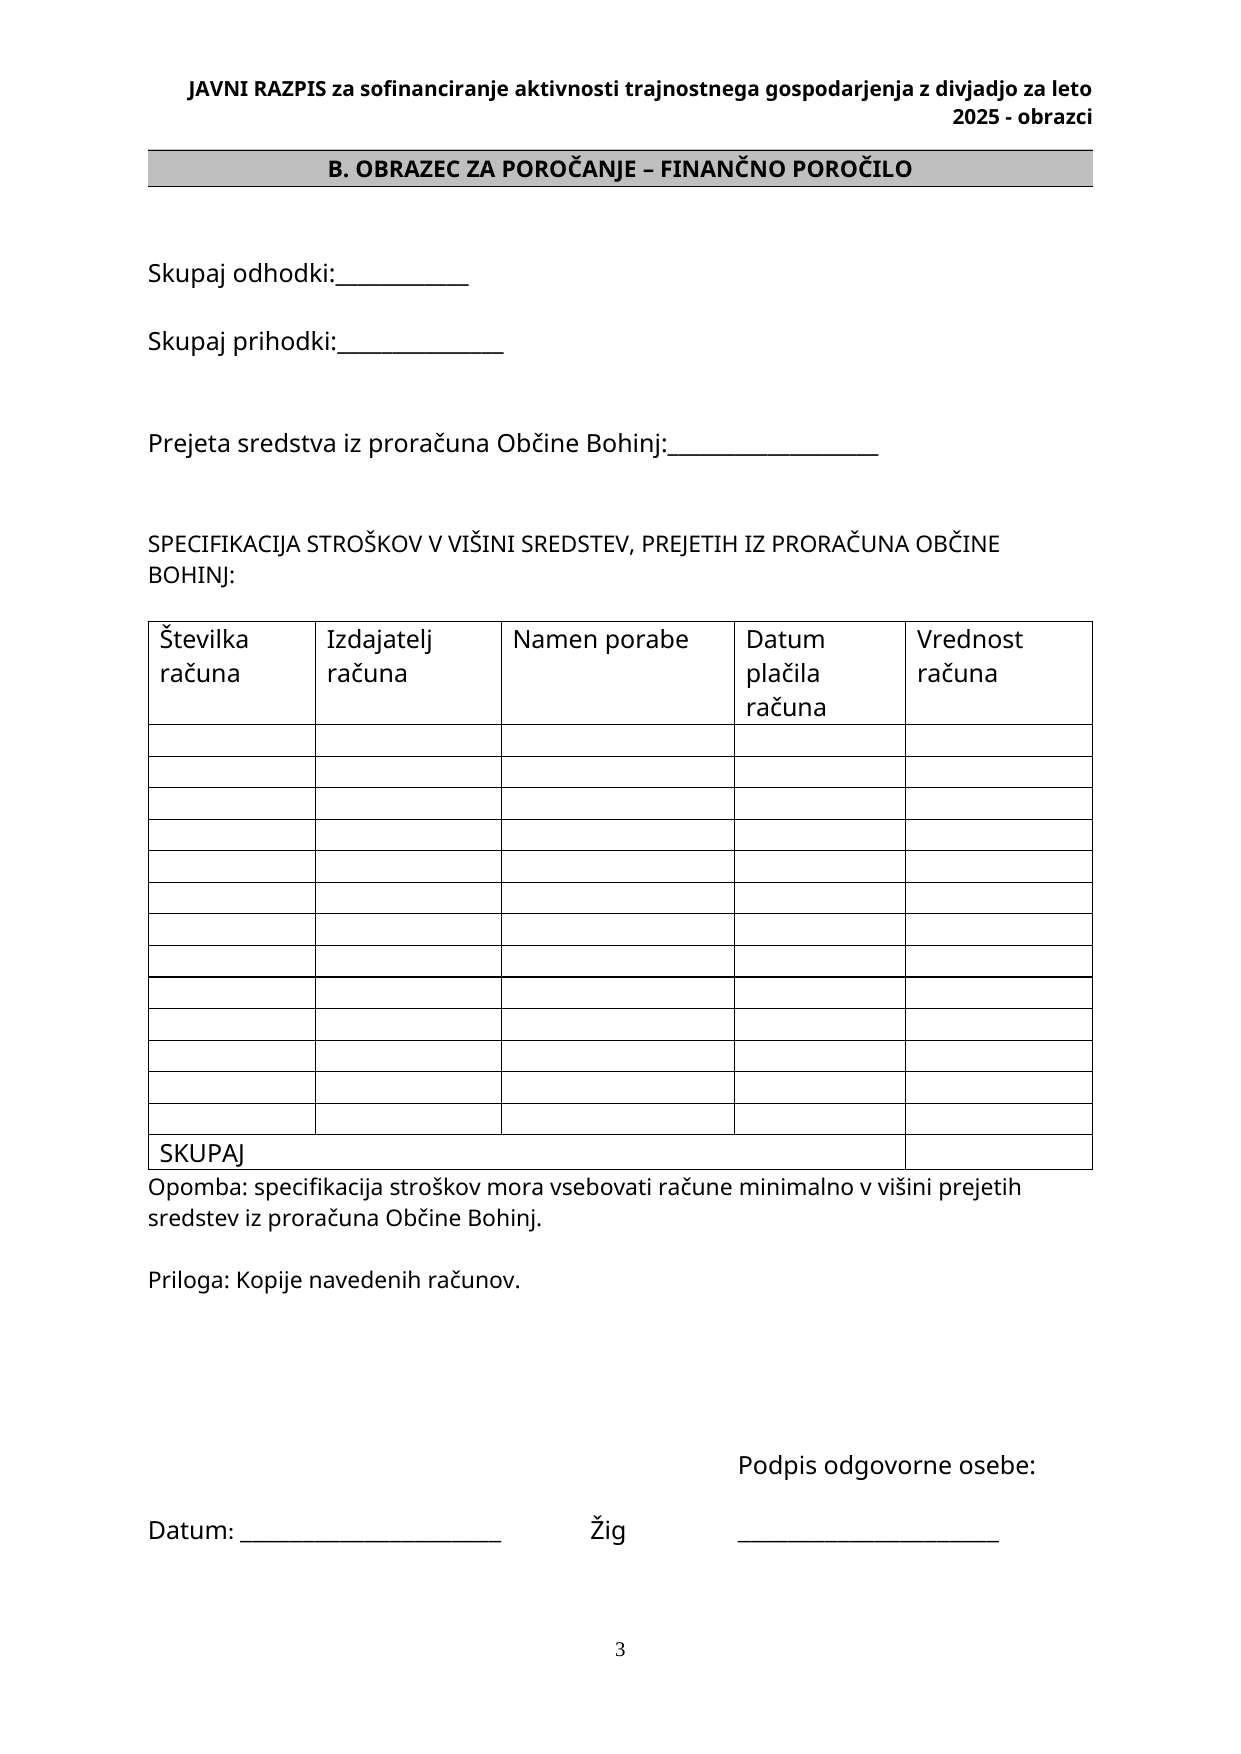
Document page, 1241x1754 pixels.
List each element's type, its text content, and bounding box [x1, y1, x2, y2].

table_cell [149, 946, 315, 976]
table_cell [502, 914, 734, 945]
text Datum: _____________________ Žig _____________________ [148, 1513, 1093, 1547]
table_cell [735, 1041, 905, 1071]
table_cell [735, 851, 905, 882]
table_cell [502, 1072, 734, 1103]
table_header Vrednost računa [906, 622, 1092, 724]
text Podpis odgovorne osebe: [664, 1448, 1093, 1482]
table_cell [149, 851, 315, 882]
table_cell [906, 820, 1092, 850]
table_cell [906, 1041, 1092, 1071]
text SPECIFIKACIJA STROŠKOV V VIŠINI SREDSTEV, PREJETIH IZ PRORAČUNA OBČINE BOHINJ: [148, 528, 1093, 590]
table_cell [316, 757, 501, 787]
table_cell [906, 914, 1092, 945]
table_cell [149, 757, 315, 787]
table_cell [149, 1041, 315, 1071]
table_cell [735, 978, 905, 1008]
table_cell [149, 914, 315, 945]
table_header Datum plačila računa [735, 622, 905, 724]
table_cell [735, 883, 905, 913]
table_cell [735, 820, 905, 850]
table_cell [316, 725, 501, 756]
text Skupaj odhodki:____________ [148, 255, 1093, 289]
table_cell [502, 1041, 734, 1071]
table_cell [149, 1104, 315, 1134]
table_cell [316, 1009, 501, 1039]
table_cell [906, 725, 1092, 756]
table_cell [502, 946, 734, 976]
text Prejeta sredstva iz proračuna Občine Bohinj:___________________ [148, 426, 1093, 459]
table_header Namen porabe [502, 622, 734, 724]
table_cell [906, 757, 1092, 787]
table_cell [735, 725, 905, 756]
table_cell [906, 978, 1092, 1008]
table_cell [906, 1072, 1092, 1103]
table_cell [906, 1104, 1092, 1134]
text Skupaj prihodki:_______________ [148, 323, 1093, 357]
table_cell [906, 851, 1092, 882]
table_cell [149, 1072, 315, 1103]
text Opomba: specifikacija stroškov mora vsebovati račune minimalno v višini prejetih sredstev iz proračuna Občine Bohinj. [148, 1170, 1093, 1233]
table_cell [316, 851, 501, 882]
table_cell [316, 978, 501, 1008]
table_cell [502, 1104, 734, 1134]
table_cell [735, 1009, 905, 1039]
table_cell [502, 788, 734, 819]
table_cell [316, 1104, 501, 1134]
table_header Številka računa [149, 622, 315, 724]
table_cell [735, 1104, 905, 1134]
table_cell [316, 946, 501, 976]
table_cell [316, 883, 501, 913]
table_cell [906, 1135, 1092, 1169]
table_cell [502, 757, 734, 787]
table_cell [149, 1009, 315, 1039]
table_cell [735, 914, 905, 945]
table_cell [735, 946, 905, 976]
table_cell [149, 788, 315, 819]
table_cell [906, 788, 1092, 819]
table_cell [502, 725, 734, 756]
table_cell [502, 978, 734, 1008]
text B. OBRAZEC ZA POROČANJE – FINANČNO POROČILO [148, 151, 1093, 186]
table_cell [316, 820, 501, 850]
table_cell [502, 851, 734, 882]
table_header Izdajatelj računa [316, 622, 501, 724]
table_cell [906, 946, 1092, 976]
table_cell [149, 978, 315, 1008]
table_cell [502, 883, 734, 913]
table_cell [316, 788, 501, 819]
table_cell [316, 1072, 501, 1103]
text Priloga: Kopije navedenih računov. [148, 1264, 1093, 1295]
table_cell [735, 788, 905, 819]
table_cell [316, 1041, 501, 1071]
table_cell [735, 1072, 905, 1103]
table_cell [906, 1009, 1092, 1039]
table_cell [149, 820, 315, 850]
table_cell [735, 757, 905, 787]
table_cell [502, 1009, 734, 1039]
table_cell [316, 914, 501, 945]
table_cell SKUPAJ [149, 1135, 905, 1169]
table_cell [149, 725, 315, 756]
table_cell [502, 820, 734, 850]
table_cell [906, 883, 1092, 913]
table_cell [149, 883, 315, 913]
